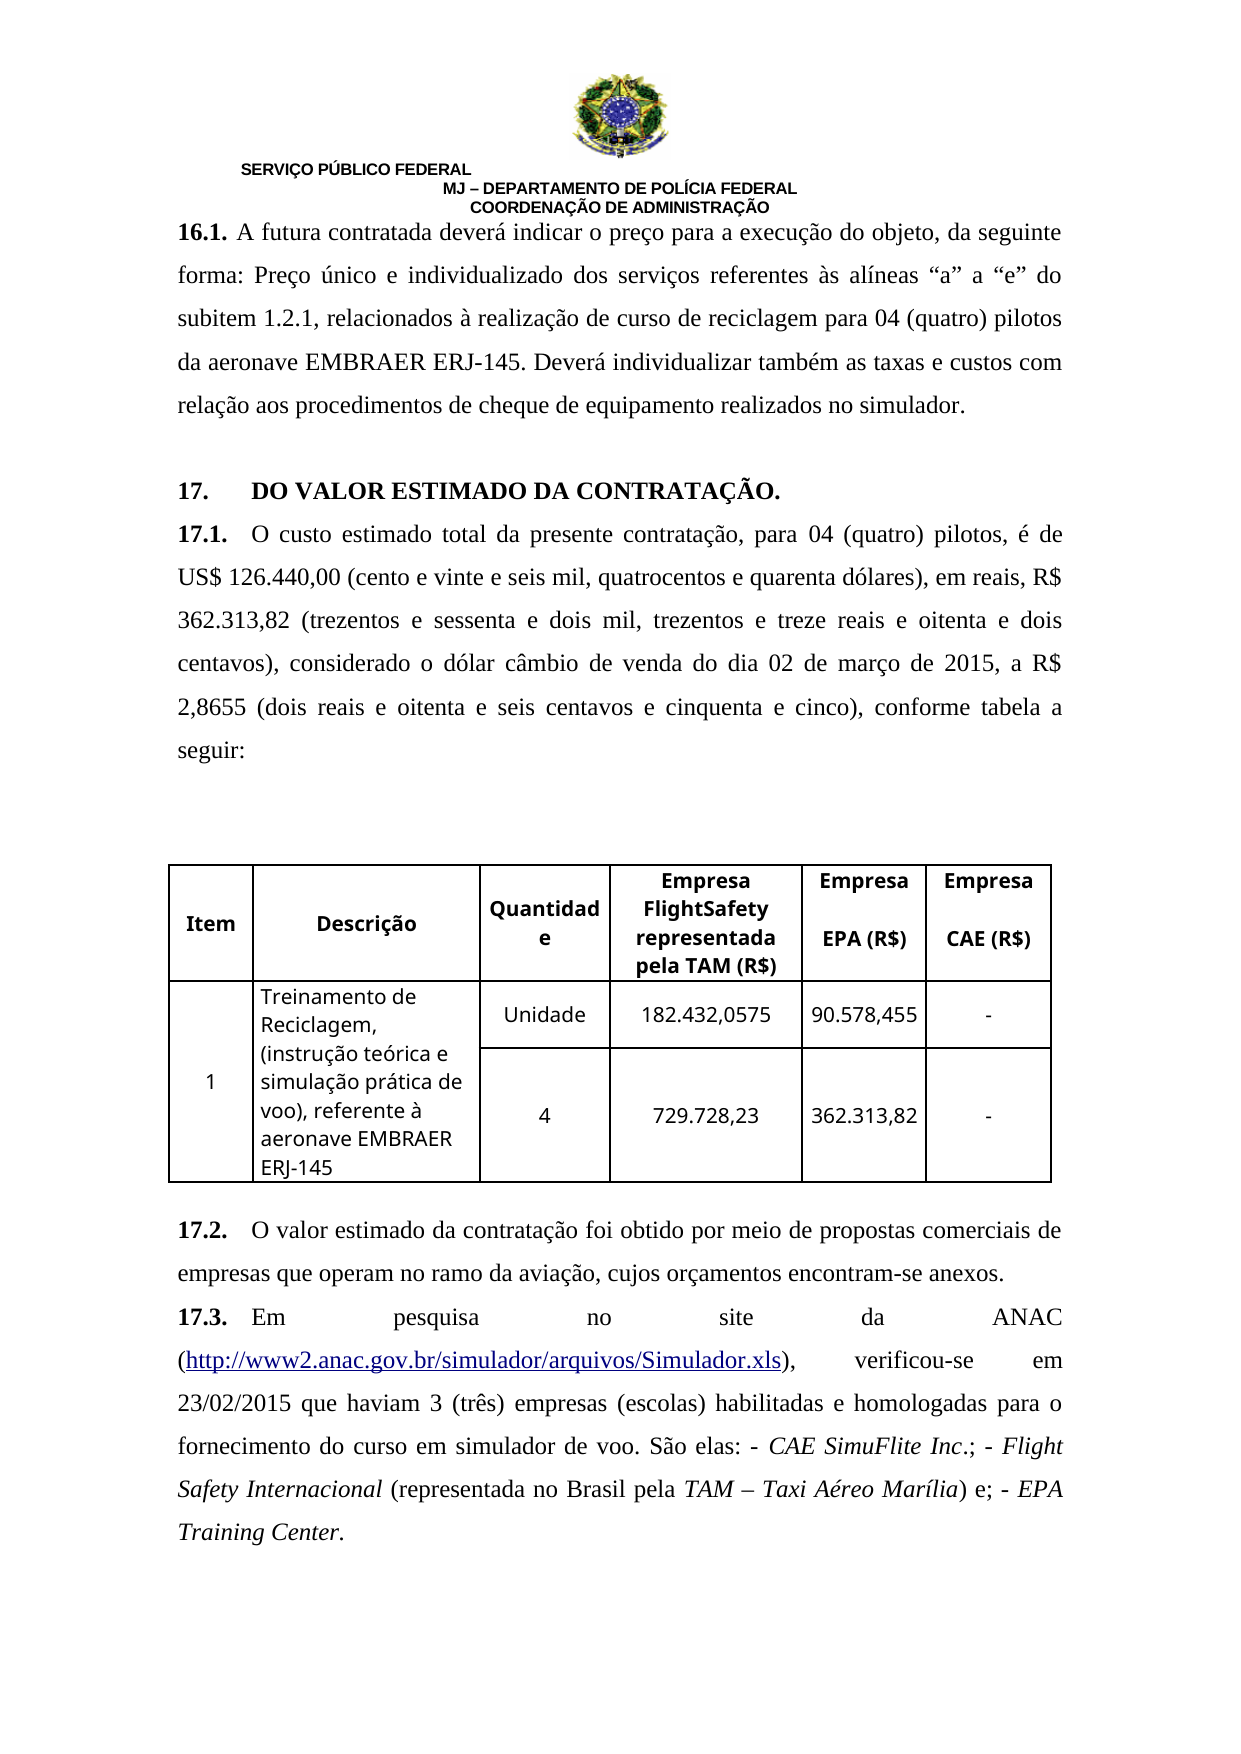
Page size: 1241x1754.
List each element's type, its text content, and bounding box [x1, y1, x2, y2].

table_cell 1 [170, 982, 252, 1181]
table_cell 362.313,82 [803, 1049, 925, 1181]
table_header Item [170, 866, 252, 980]
table_header Empresa [803, 866, 925, 894]
table_cell EPA (R$) [803, 895, 925, 980]
table_cell 90.578,455 [803, 982, 925, 1047]
table_cell 182.432,0575 [611, 982, 801, 1047]
list A futura contratada deverá indicar o preço para a execução do objeto, da seguinte forma: Preço único e individualizado dos serviços referentes às alíneas “a” a “e” do subitem 1.2.1, relacionados à realização de curso de reciclagem para 04 (quatro) pilotos da aeronave EMBRAER ERJ-145. Deverá individualizar também as taxas e custos com relação aos procedimentos de cheque de equipamento realizados no simulador. [177, 217, 1063, 418]
table_cell 729.728,23 [611, 1049, 801, 1181]
table_cell - [927, 1049, 1050, 1181]
table_cell Treinamento de Reciclagem, (instrução teórica e simulação prática de voo), referente à aeronave EMBRAER ERJ-145 [254, 982, 479, 1181]
list O custo estimado total da presente contratação, para 04 (quatro) pilotos, é de US$ 126.440,00 (cento e vinte e seis mil, quatrocentos e quarenta dólares), em reais, R$ 362.313,82 (trezentos e sessenta e dois mil, trezentos e treze reais e oitenta e dois centavos), considerado o dólar câmbio de venda do dia 02 de março de 2015, a R$ 2,8655 (dois reais e oitenta e seis centavos e cinquenta e cinco), conforme tabela a seguir: [177, 519, 1063, 763]
subtitle DO VALOR ESTIMADO DA CONTRATAÇÃO. [177, 476, 1063, 505]
list Em pesquisa no site da ANAC (http://www2.anac.gov.br/simulador/arquivos/Simulador.xls), verificou-se em 23/02/2015 que haviam 3 (três) empresas (escolas) habilitadas e homologadas para o fornecimento do curso em simulador de voo. São elas: - CAE SimuFlite Inc.; - Flight Safety Internacional (representada no Brasil pela TAM – Taxi Aéreo Marília) e; - EPA Training Center. [177, 1302, 1063, 1546]
table_cell CAE (R$) [927, 895, 1050, 980]
table_header Descrição [254, 866, 479, 980]
table_header Quantidade [481, 866, 609, 980]
table_header Empresa FlightSafety representada pela TAM (R$) [611, 866, 801, 980]
list O valor estimado da contratação foi obtido por meio de propostas comerciais de empresas que operam no ramo da aviação, cujos orçamentos encontram-se anexos. [177, 1215, 1063, 1287]
table_cell - [927, 982, 1050, 1047]
table_cell 4 [481, 1049, 609, 1181]
table_cell Unidade [481, 982, 609, 1047]
table_header Empresa [927, 866, 1050, 894]
